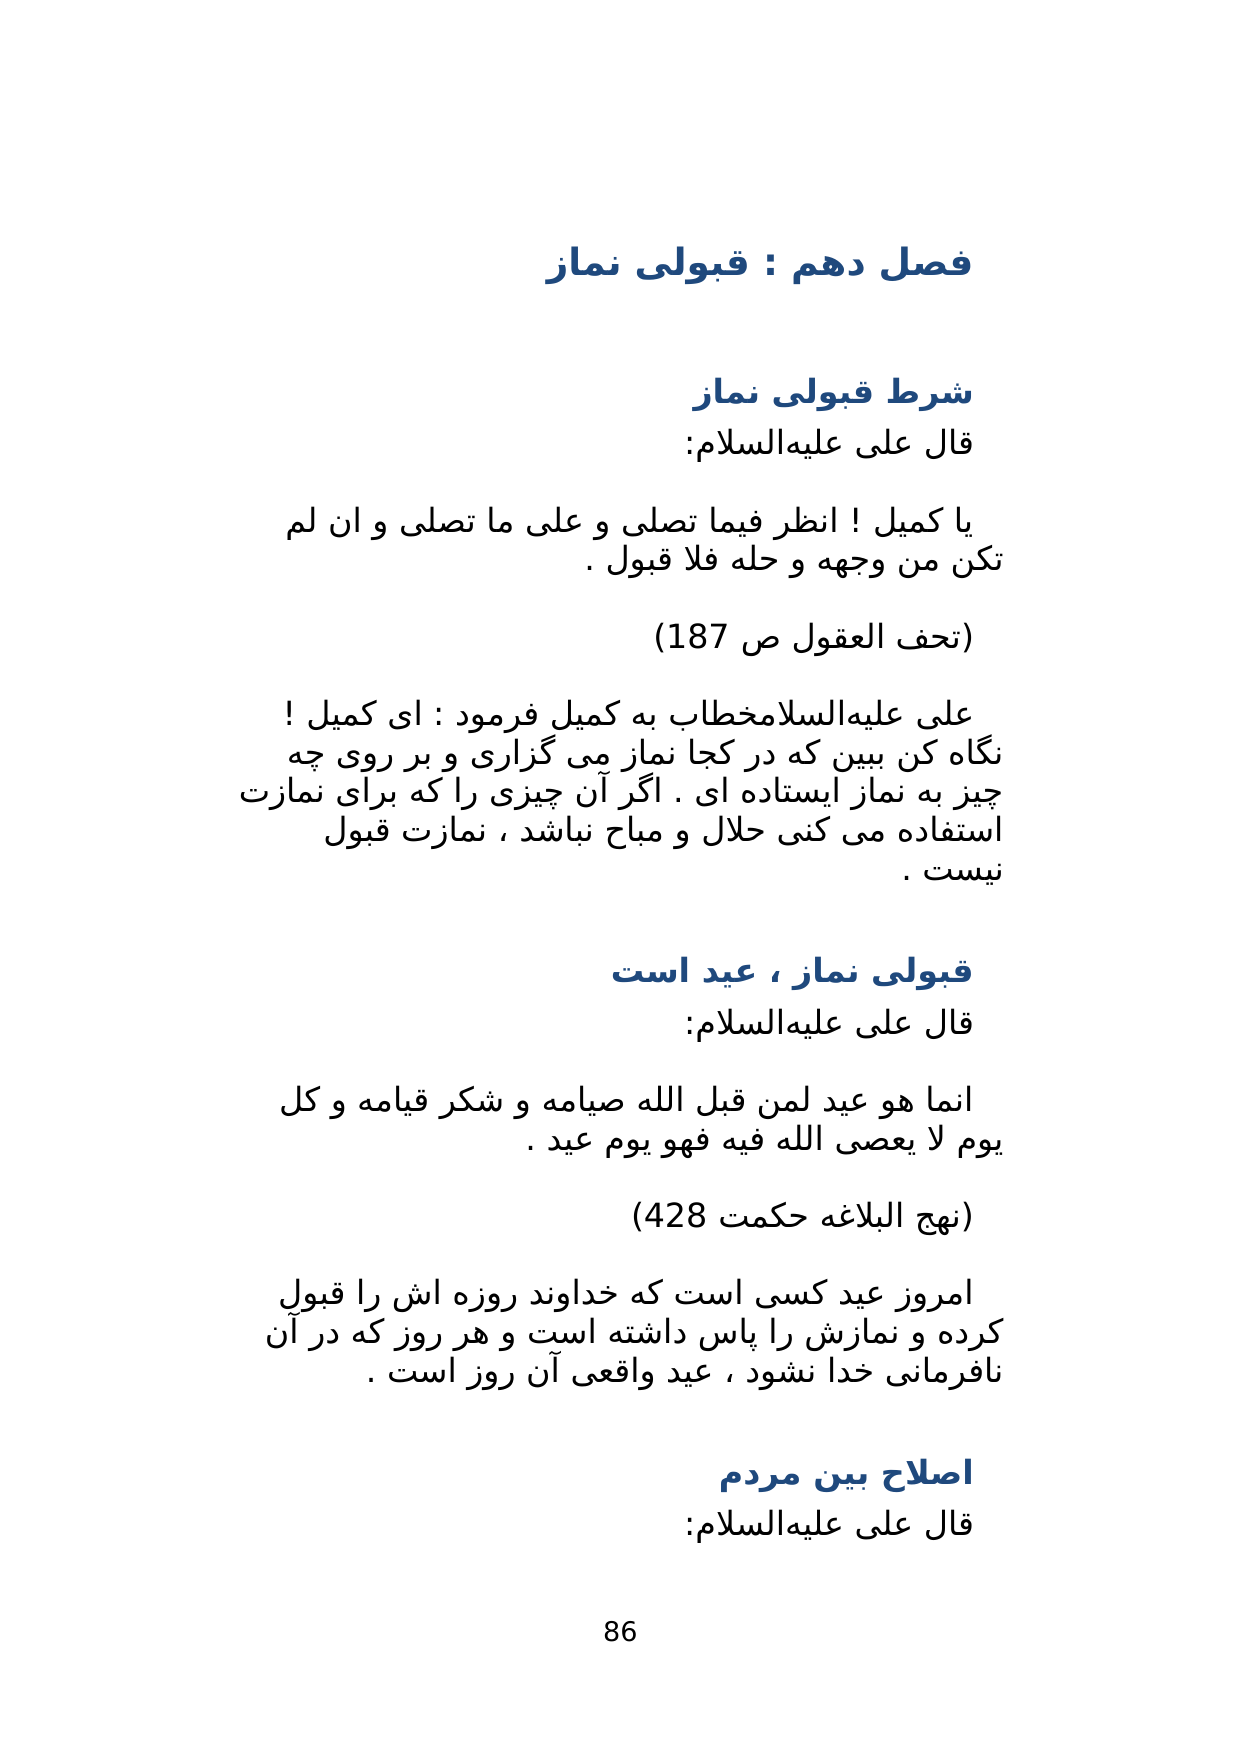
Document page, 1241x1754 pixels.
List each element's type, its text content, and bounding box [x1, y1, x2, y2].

text قال علی عليه‌السلام: [236, 1505, 1004, 1544]
subtitle قبولی نماز ، عید است [236, 952, 1004, 991]
text یا کمیل ! انظر فیما تصلی و علی ما تصلی و ان لم تکن من وجهه و حله فلا قبول . [236, 501, 1004, 579]
text (تحف العقول ص 187) [236, 617, 1004, 656]
subtitle فصل دهم : قبولی نماز [236, 241, 1004, 284]
text انما هو عید لمن قبل الله صیامه و شکر قیامه و کل یوم لا یعصی الله فیه فهو یوم عید . [236, 1080, 1004, 1158]
text قال علی عليه‌السلام: [236, 424, 1004, 463]
text علی عليه‌السلامخطاب به کمیل فرمود : ای کمیل ! نگاه کن ببین که در کجا نماز می گزاری و بر روی چه چیز به نماز ایستاده ای . اگر آن چیزی را که برای نمازت استفاده می کنی حلال و مباح نباشد ، نمازت قبول نیست . [236, 694, 1004, 888]
subtitle شرط قبولی نماز [236, 372, 1004, 411]
text امروز عید کسی است که خداوند روزه اش را قبول کرده و نمازش را پاس داشته است و هر روز که در آن نافرمانی خدا نشود ، عید واقعی آن روز است . [236, 1274, 1004, 1390]
subtitle اصلاح بین مردم [236, 1453, 1004, 1492]
text قال علی عليه‌السلام: [236, 1003, 1004, 1042]
text (نهج البلاغه حکمت 428) [236, 1196, 1004, 1235]
